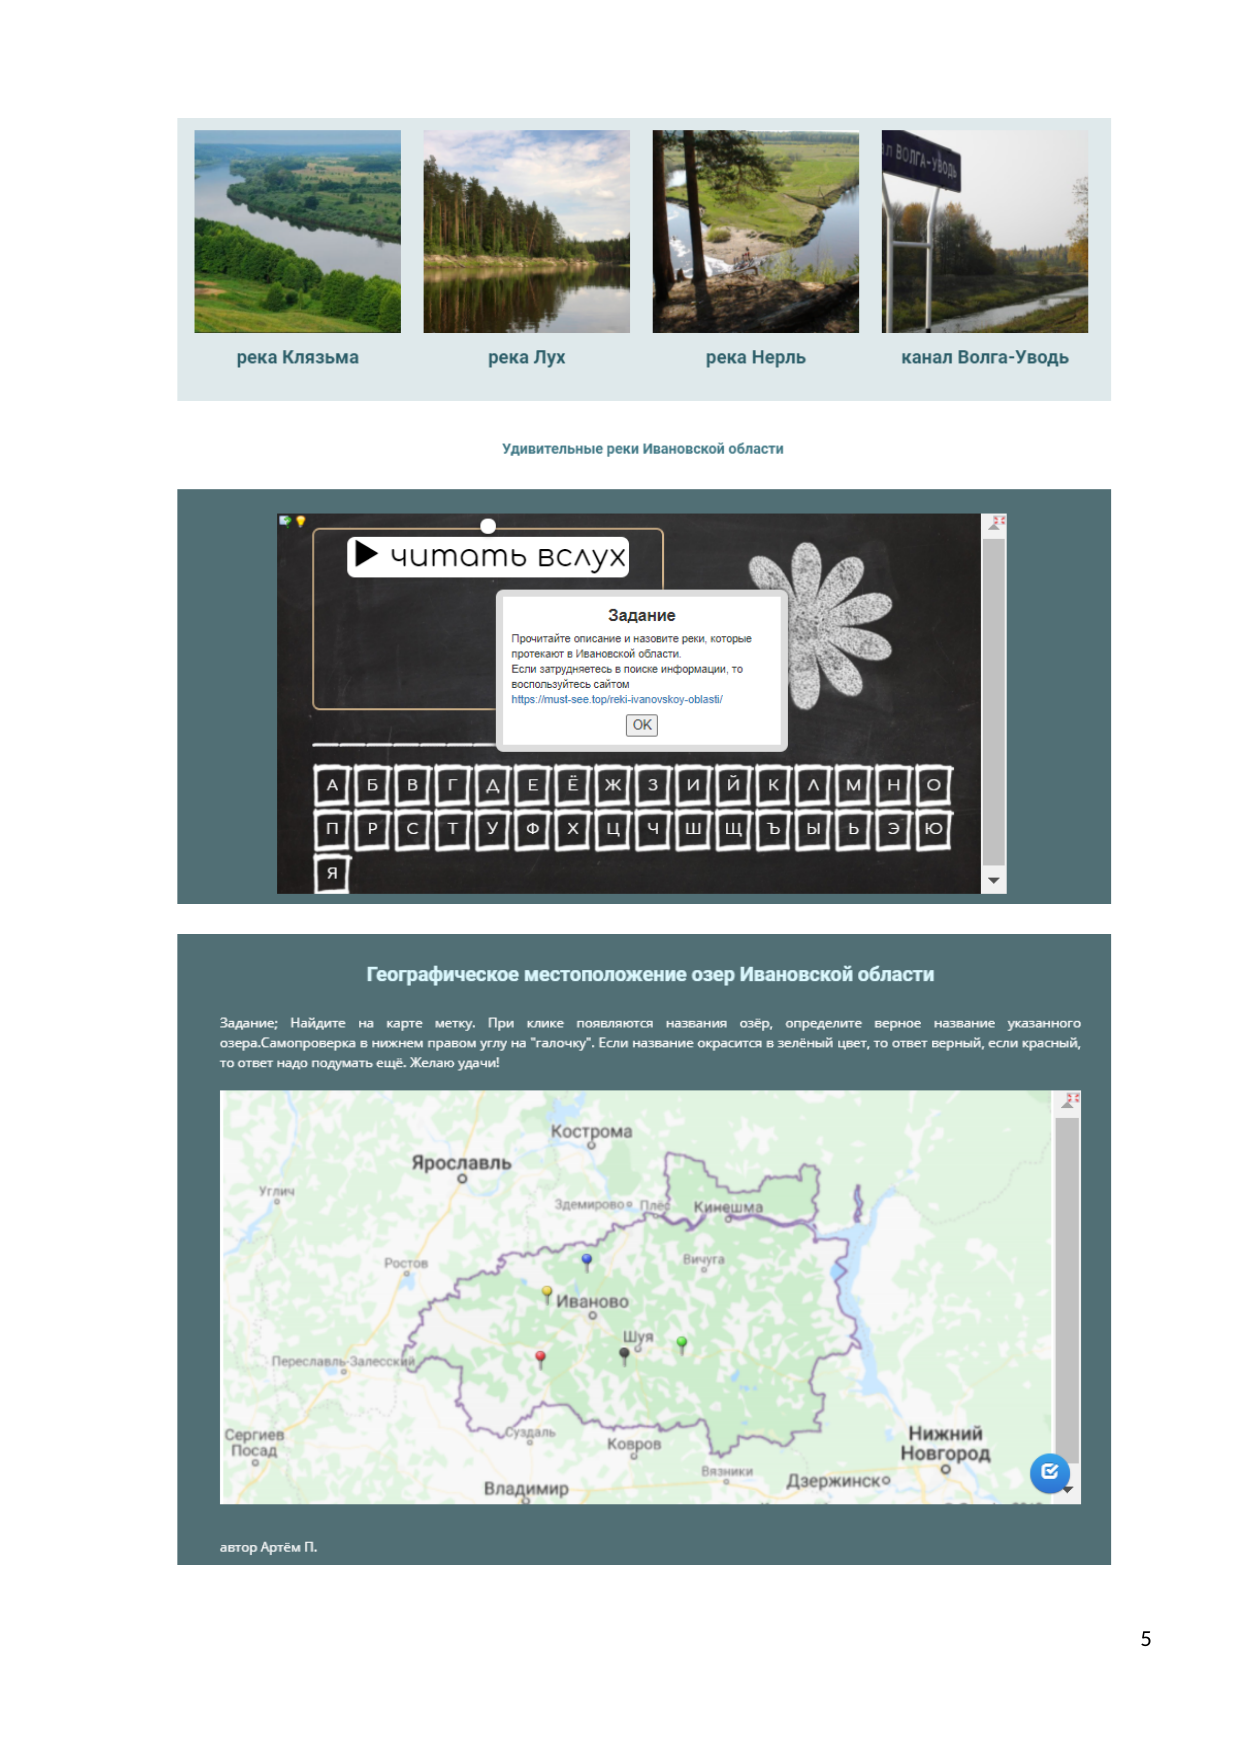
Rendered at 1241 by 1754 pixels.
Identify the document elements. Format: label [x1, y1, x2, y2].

picture [177, 934, 1112, 1565]
picture [177, 118, 1112, 904]
